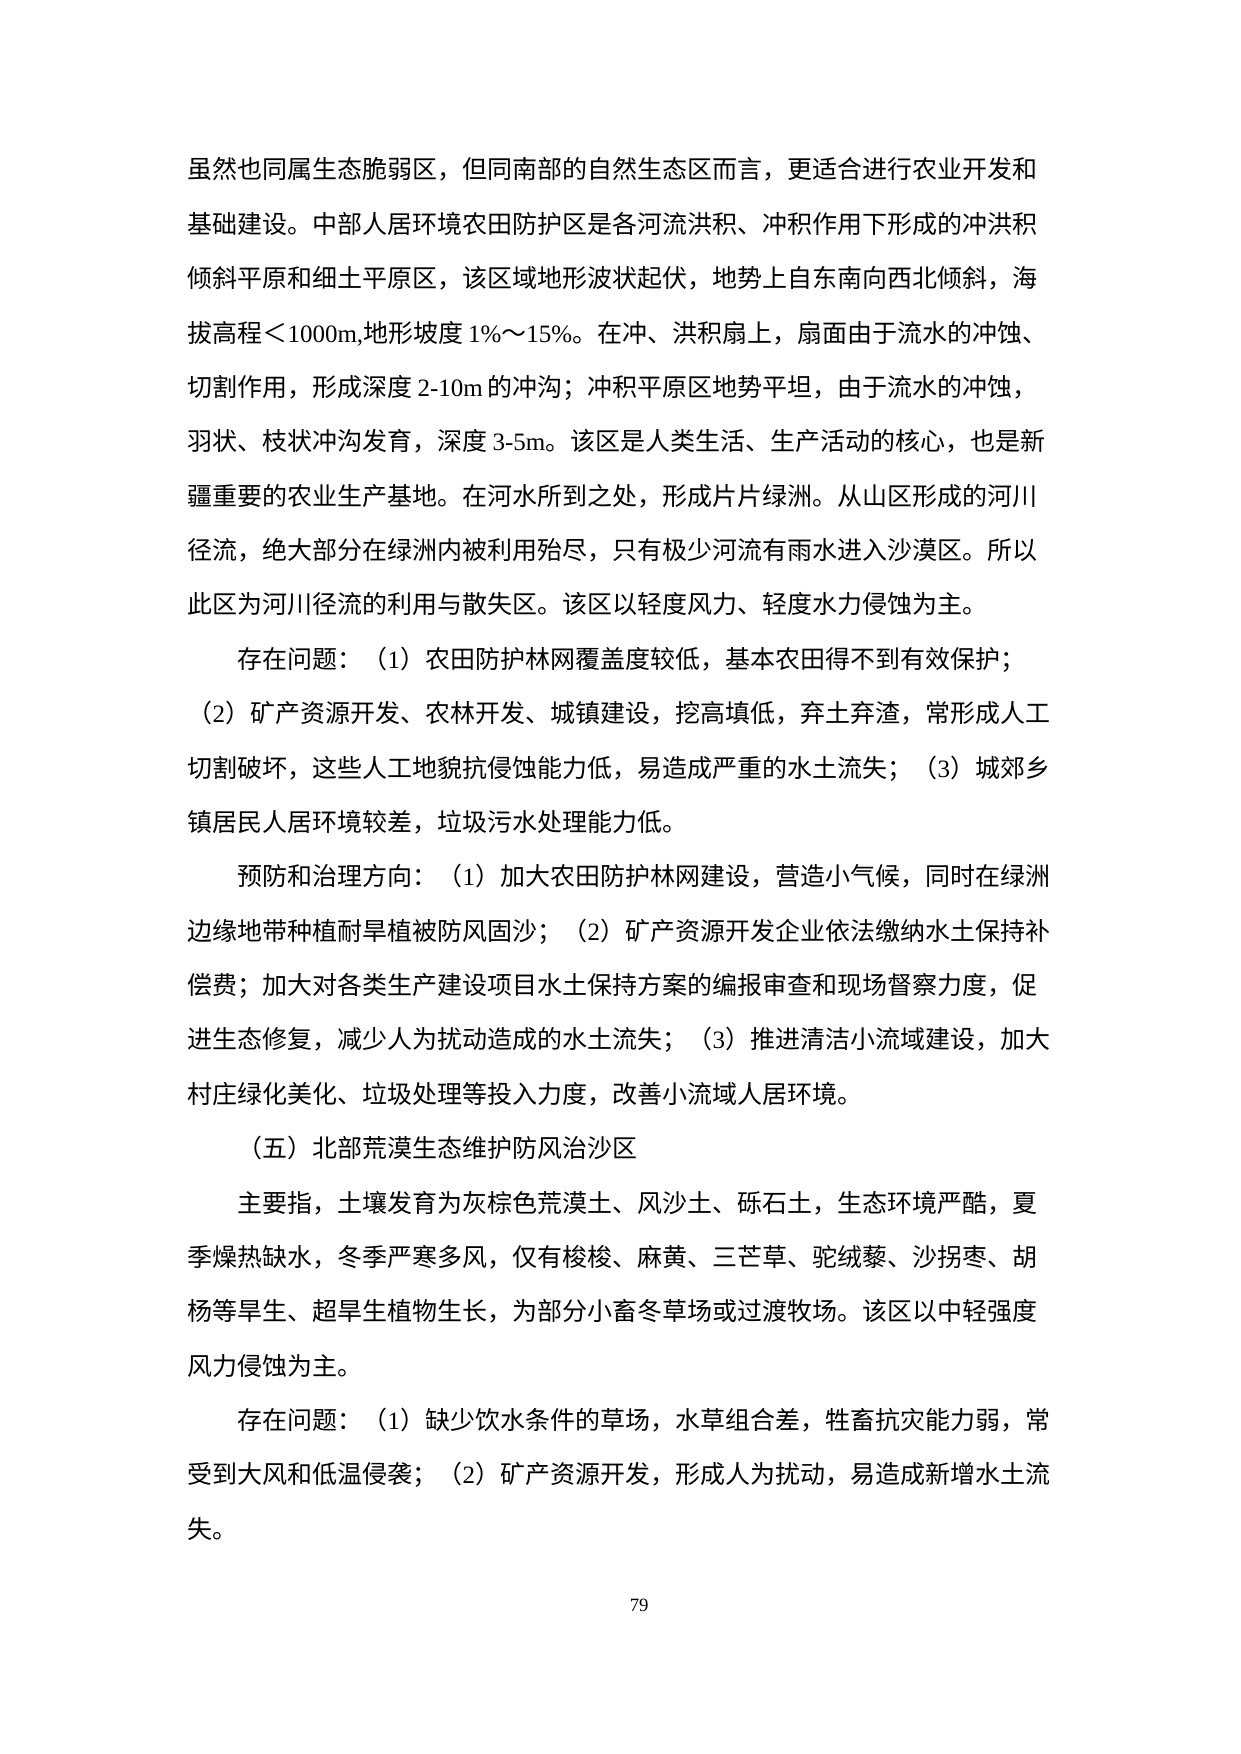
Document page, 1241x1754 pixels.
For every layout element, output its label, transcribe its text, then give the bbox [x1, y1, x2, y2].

text （五）北部荒漠生态维护防风治沙区 [187, 1129, 1053, 1165]
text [187, 150, 1053, 621]
text 存在问题：（1）农田防护林网覆盖度较低，基本农田得不到有效保护；（2）矿产资源开发、农林开发、城镇建设，挖高填低，弃土弃渣，常形成人工切割破坏，这些人工地貌抗侵蚀能力低，易造成严重的水土流失；（3）城郊乡镇居民人居环境较差，垃圾污水处理能力低。 [187, 639, 1053, 839]
text 存在问题：（1）缺少饮水条件的草场，水草组合差，牲畜抗灾能力弱，常受到大风和低温侵袭；（2）矿产资源开发，形成人为扰动，易造成新增水土流失。 [187, 1401, 1053, 1546]
text 预防和治理方向：（1）加大农田防护林网建设，营造小气候，同时在绿洲边缘地带种植耐旱植被防风固沙；（2）矿产资源开发企业依法缴纳水土保持补偿费；加大对各类生产建设项目水土保持方案的编报审查和现场督察力度，促进生态修复，减少人为扰动造成的水土流失；（3）推进清洁小流域建设，加大村庄绿化美化、垃圾处理等投入力度，改善小流域人居环境。 [187, 857, 1053, 1111]
text 主要指，土壤发育为灰棕色荒漠土、风沙土、砾石土，生态环境严酷，夏季燥热缺水，冬季严寒多风，仅有梭梭、麻黄、三芒草、驼绒藜、沙拐枣、胡杨等旱生、超旱生植物生长，为部分小畜冬草场或过渡牧场。该区以中轻强度风力侵蚀为主。 [187, 1183, 1053, 1382]
